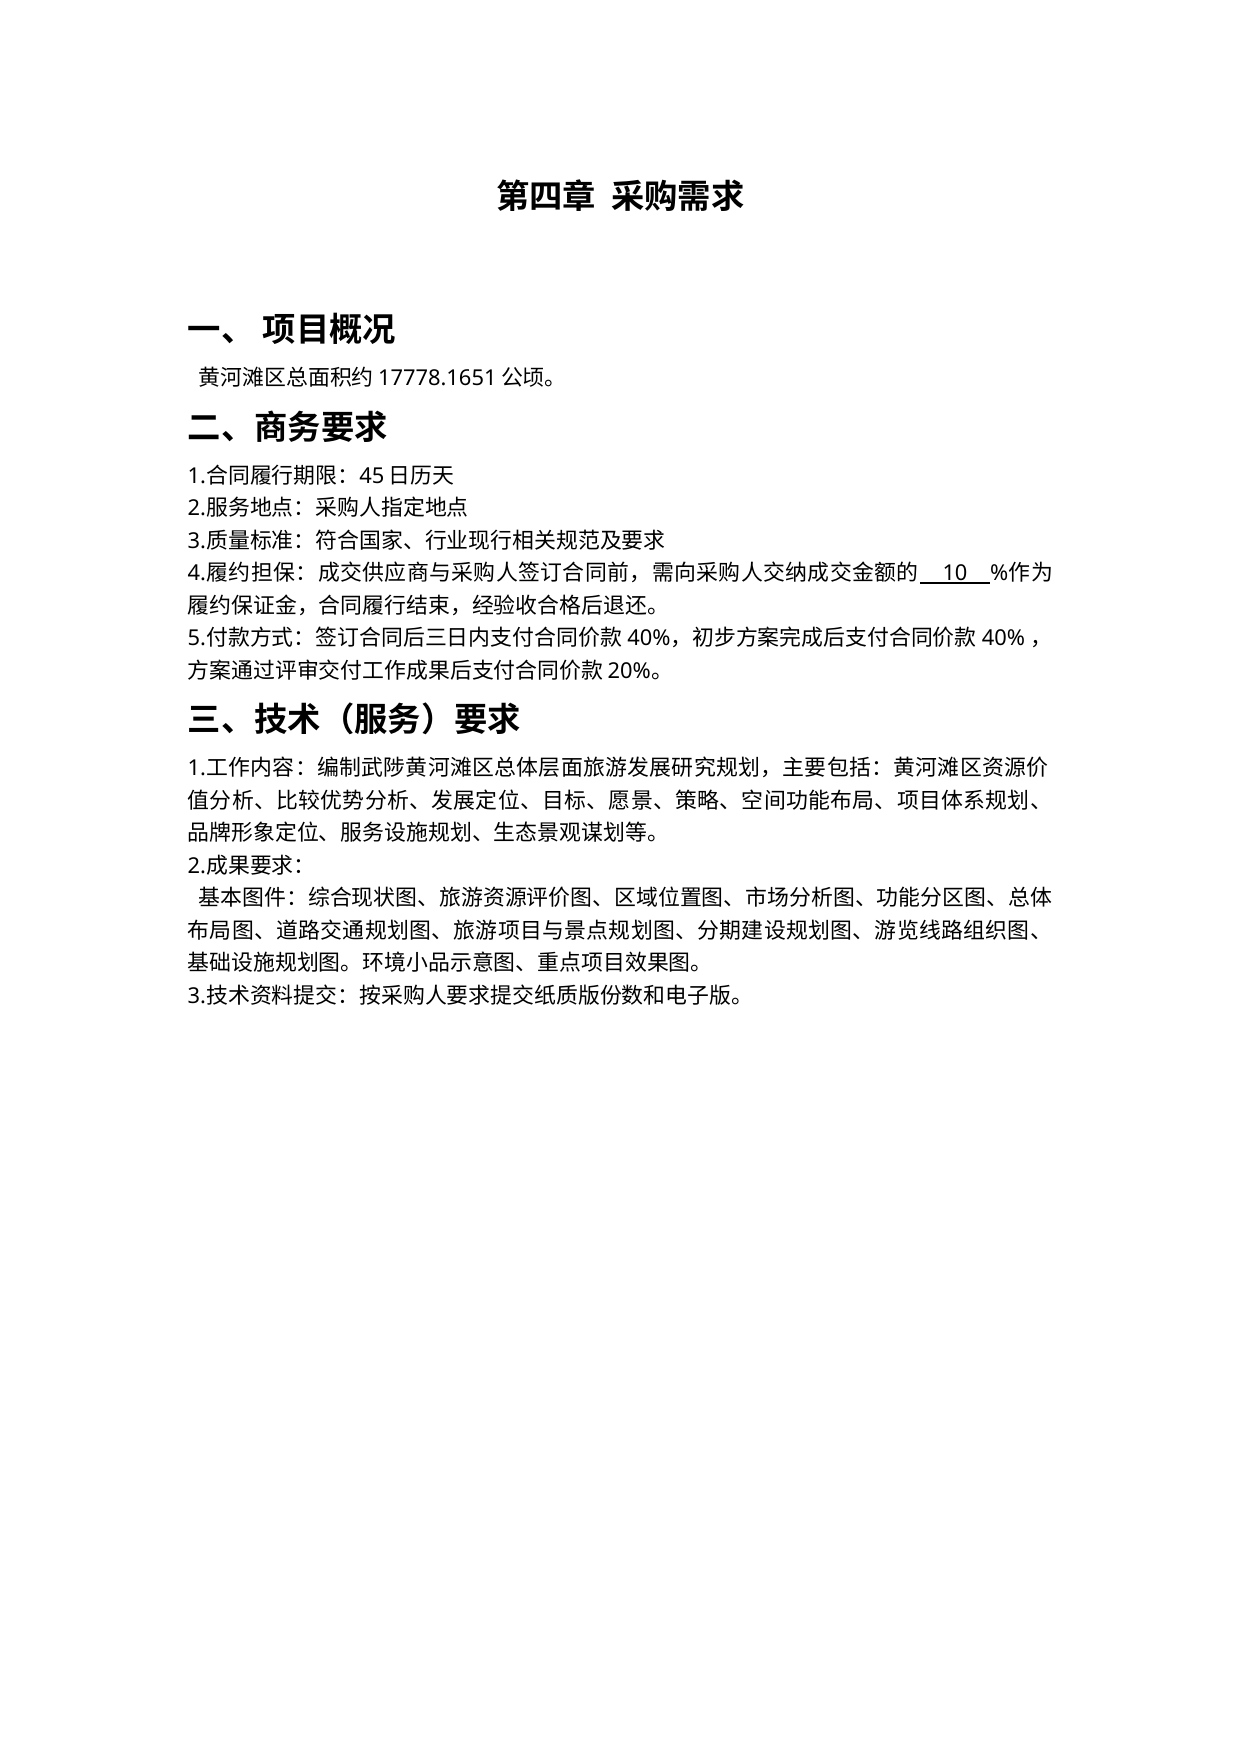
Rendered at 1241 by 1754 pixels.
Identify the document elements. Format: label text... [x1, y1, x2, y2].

list 项目概况 [187, 295, 1053, 360]
subtitle 第四章 采购需求 [187, 162, 1053, 227]
text 2.服务地点：采购人指定地点 [187, 490, 1053, 522]
text 4.履约担保：成交供应商与采购人签订合同前，需向采购人交纳成交金额的 10 %作为履约保证金，合同履行结束，经验收合格后退还。 [187, 555, 1053, 620]
text 3.质量标准：符合国家、行业现行相关规范及要求 [187, 522, 1053, 555]
text 三、技术（服务）要求 [187, 685, 1053, 750]
text 1.合同履行期限：45日历天 [187, 457, 1053, 490]
text 3.技术资料提交：按采购人要求提交纸质版份数和电子版。 [187, 977, 1053, 1010]
text 二、商务要求 [187, 392, 1053, 457]
text 黄河滩区总面积约17778.1651公顷。 [187, 360, 1053, 392]
text 1.工作内容：编制武陟黄河滩区总体层面旅游发展研究规划，主要包括：黄河滩区资源价值分析、比较优势分析、发展定位、目标、愿景、策略、空间功能布局、项目体系规划、品牌形象定位、服务设施规划、生态景观谋划等。 [187, 750, 1053, 847]
text 5.付款方式：签订合同后三日内支付合同价款40%，初步方案完成后支付合同价款40% ，方案通过评审交付工作成果后支付合同价款20%。 [187, 620, 1053, 685]
text 2.成果要求： [187, 847, 1053, 880]
text 基本图件：综合现状图、旅游资源评价图、区域位置图、市场分析图、功能分区图、总体布局图、道路交通规划图、旅游项目与景点规划图、分期建设规划图、游览线路组织图、基础设施规划图。环境小品示意图、重点项目效果图。 [187, 880, 1053, 977]
